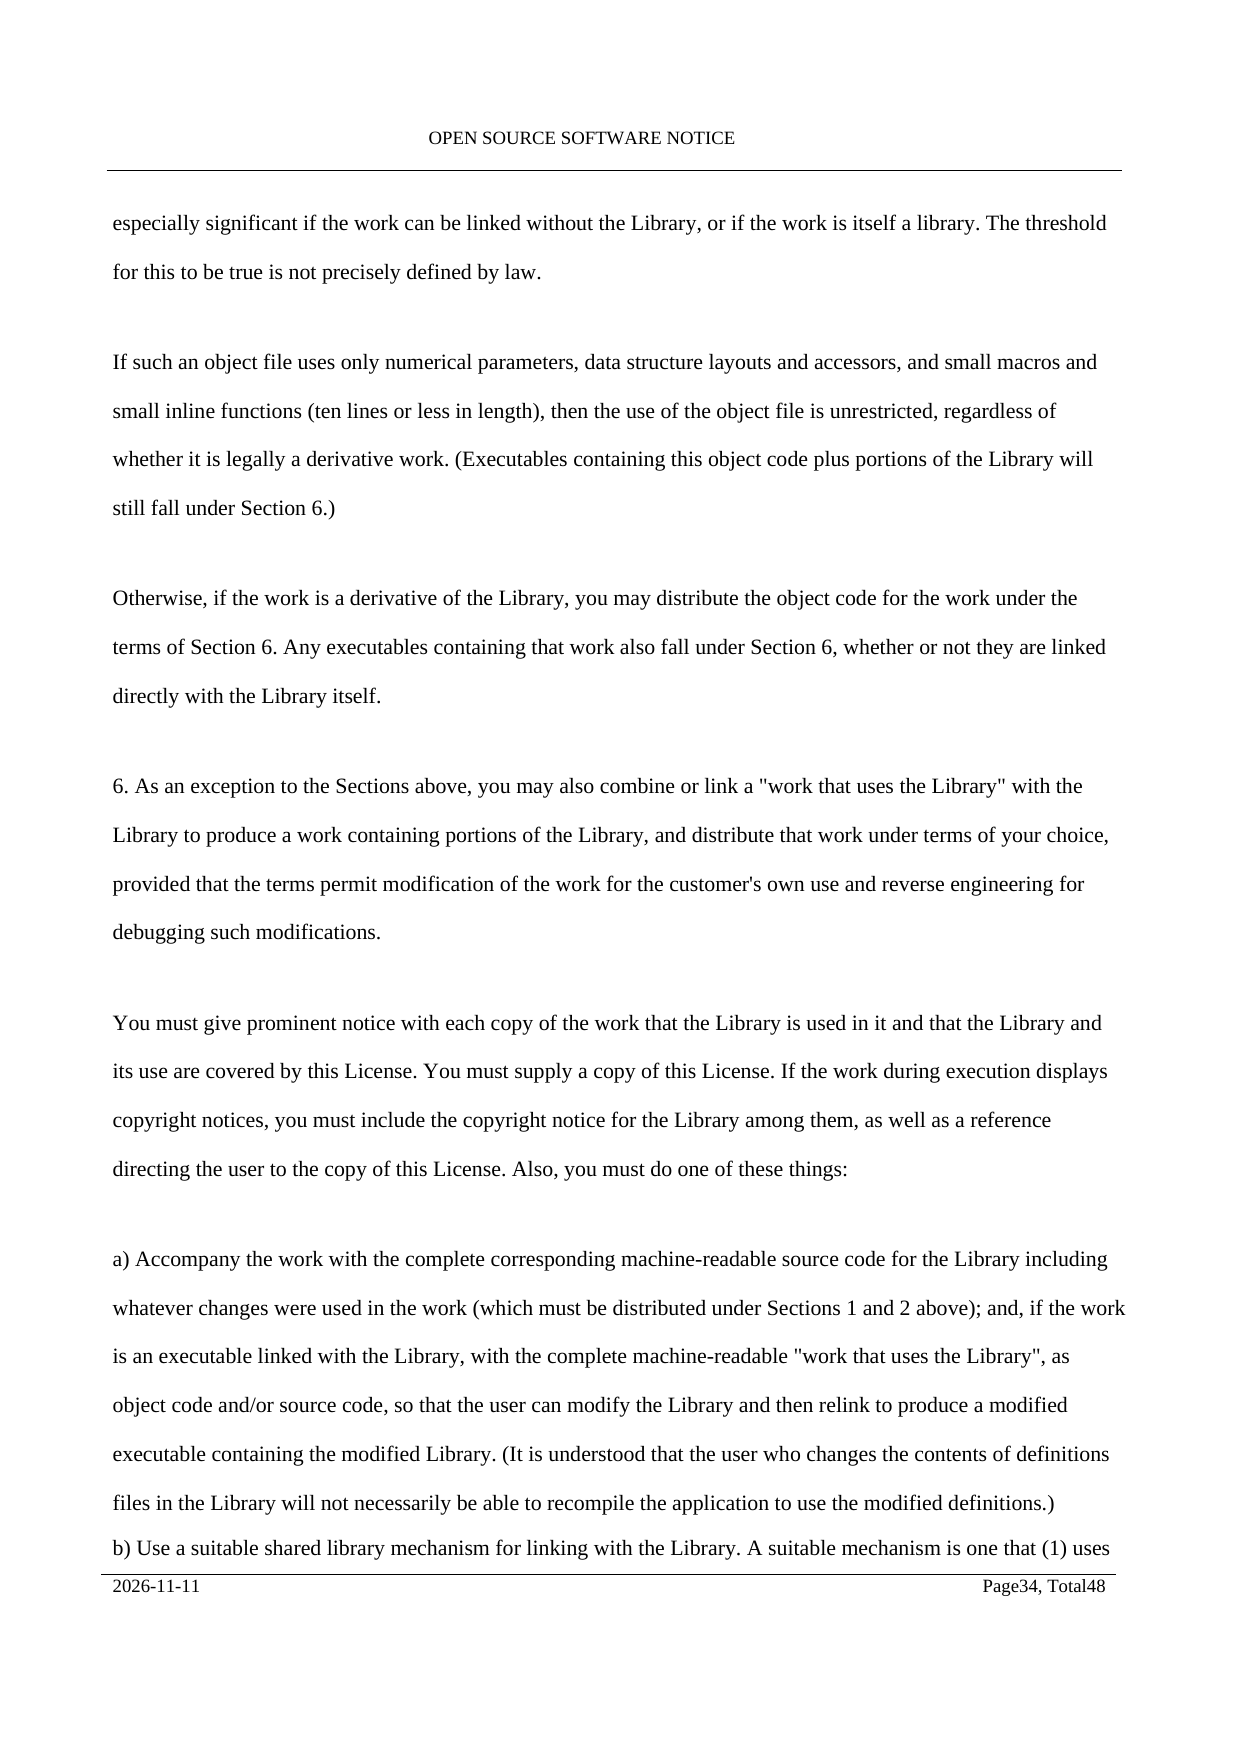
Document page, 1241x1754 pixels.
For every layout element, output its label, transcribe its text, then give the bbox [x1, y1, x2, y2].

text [112, 206, 1128, 288]
text a) Accompany the work with the complete corresponding machine-readable source code for the Library including whatever changes were used in the work (which must be distributed under Sections 1 and 2 above); and, if the work is an executable linked with the Library, with the complete machine-readable "work that uses the Library", as object code and/or source code, so that the user can modify the Library and then relink to produce a modified executable containing the modified Library. (It is understood that the user who changes the contents of definitions files in the Library will not necessarily be able to recompile the application to use the modified definitions.) [112, 1242, 1128, 1519]
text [112, 1531, 1128, 1564]
text Otherwise, if the work is a derivative of the Library, you may distribute the object code for the work under the terms of Section 6. Any executables containing that work also fall under Section 6, whether or not they are linked directly with the Library itself. [112, 582, 1128, 712]
text You must give prominent notice with each copy of the work that the Library is used in it and that the Library and its use are covered by this License. You must supply a copy of this License. If the work during execution displays copyright notices, you must include the copyright notice for the Library among them, as well as a reference directing the user to the copy of this License. Also, you must do one of these things: [112, 1006, 1128, 1185]
text If such an object file uses only numerical parameters, data structure layouts and accessors, and small macros and small inline functions (ten lines or less in length), then the use of the object file is unrestricted, regardless of whether it is legally a derivative work. (Executables containing this object code plus portions of the Library will still fall under Section 6.) [112, 345, 1128, 524]
text 6. As an exception to the Sections above, you may also combine or link a "work that uses the Library" with the Library to produce a work containing portions of the Library, and distribute that work under terms of your choice, provided that the terms permit modification of the work for the customer's own use and reverse engineering for debugging such modifications. [112, 769, 1128, 948]
